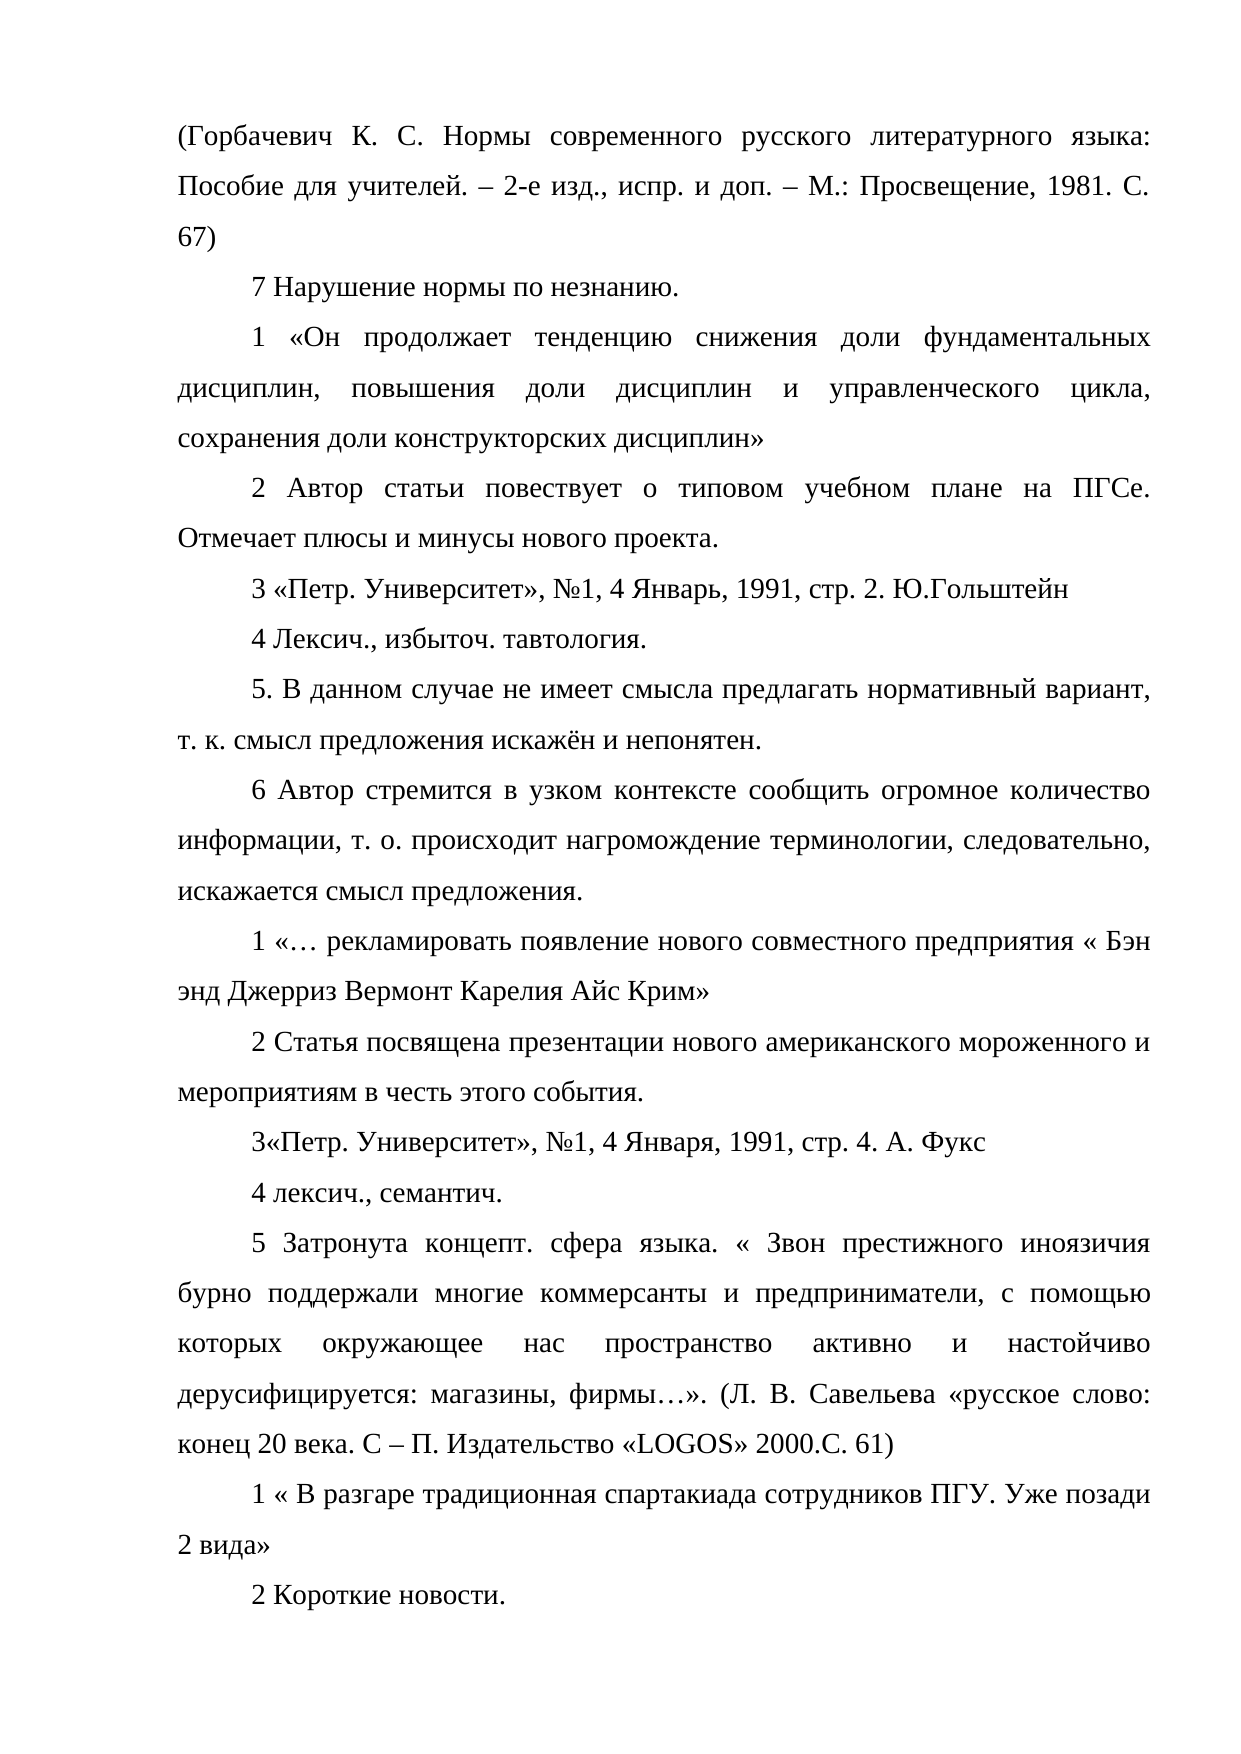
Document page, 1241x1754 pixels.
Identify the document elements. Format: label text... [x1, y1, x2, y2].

text 4 Лексич., избыточ. тавтология. [177, 621, 1152, 655]
text 2 Короткие новости. [177, 1577, 1152, 1611]
text 1 «… рекламировать появление нового совместного предприятия « Бэн энд Джерриз Вермонт Карелия Айс Крим» [177, 923, 1152, 1007]
text 5. В данном случае не имеет смысла предлагать нормативный вариант, т. к. смысл предложения искажён и непонятен. [177, 672, 1152, 755]
text 1 «Он продолжает тенденцию снижения доли фундаментальных дисциплин, повышения доли дисциплин и управленческого цикла, сохранения доли конструкторских дисциплин» [177, 319, 1152, 453]
text 7 Нарушение нормы по незнанию. [177, 269, 1152, 303]
text 3«Петр. Университет», №1, 4 Января, 1991, стр. 4. А. Фукс [177, 1124, 1152, 1158]
text 1 « В разгаре традиционная спартакиада сотрудников ПГУ. Уже позади 2 вида» [177, 1477, 1152, 1560]
text 4 лексич., семантич. [177, 1175, 1152, 1208]
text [177, 118, 1152, 252]
text 6 Автор стремится в узком контексте сообщить огромное количество информации, т. о. происходит нагромождение терминологии, следовательно, искажается смысл предложения. [177, 772, 1152, 906]
text 2 Статья посвящена презентации нового американского мороженного и мероприятиям в честь этого события. [177, 1024, 1152, 1108]
text 5 Затронута концепт. сфера языка. « Звон престижного иноязичия бурно поддержали многие коммерсанты и предприниматели, с помощью которых окружающее нас пространство активно и настойчиво дерусифицируется: магазины, фирмы…». (Л. В. Савельева «русское слово: конец 20 века. С – П. Издательство «LOGOS» 2000.С. 61) [177, 1225, 1152, 1460]
text 2 Автор статьи повествует о типовом учебном плане на ПГСе. Отмечает плюсы и минусы нового проекта. [177, 470, 1152, 554]
text 3 «Петр. Университет», №1, 4 Январь, 1991, стр. 2. Ю.Гольштейн [177, 571, 1152, 604]
